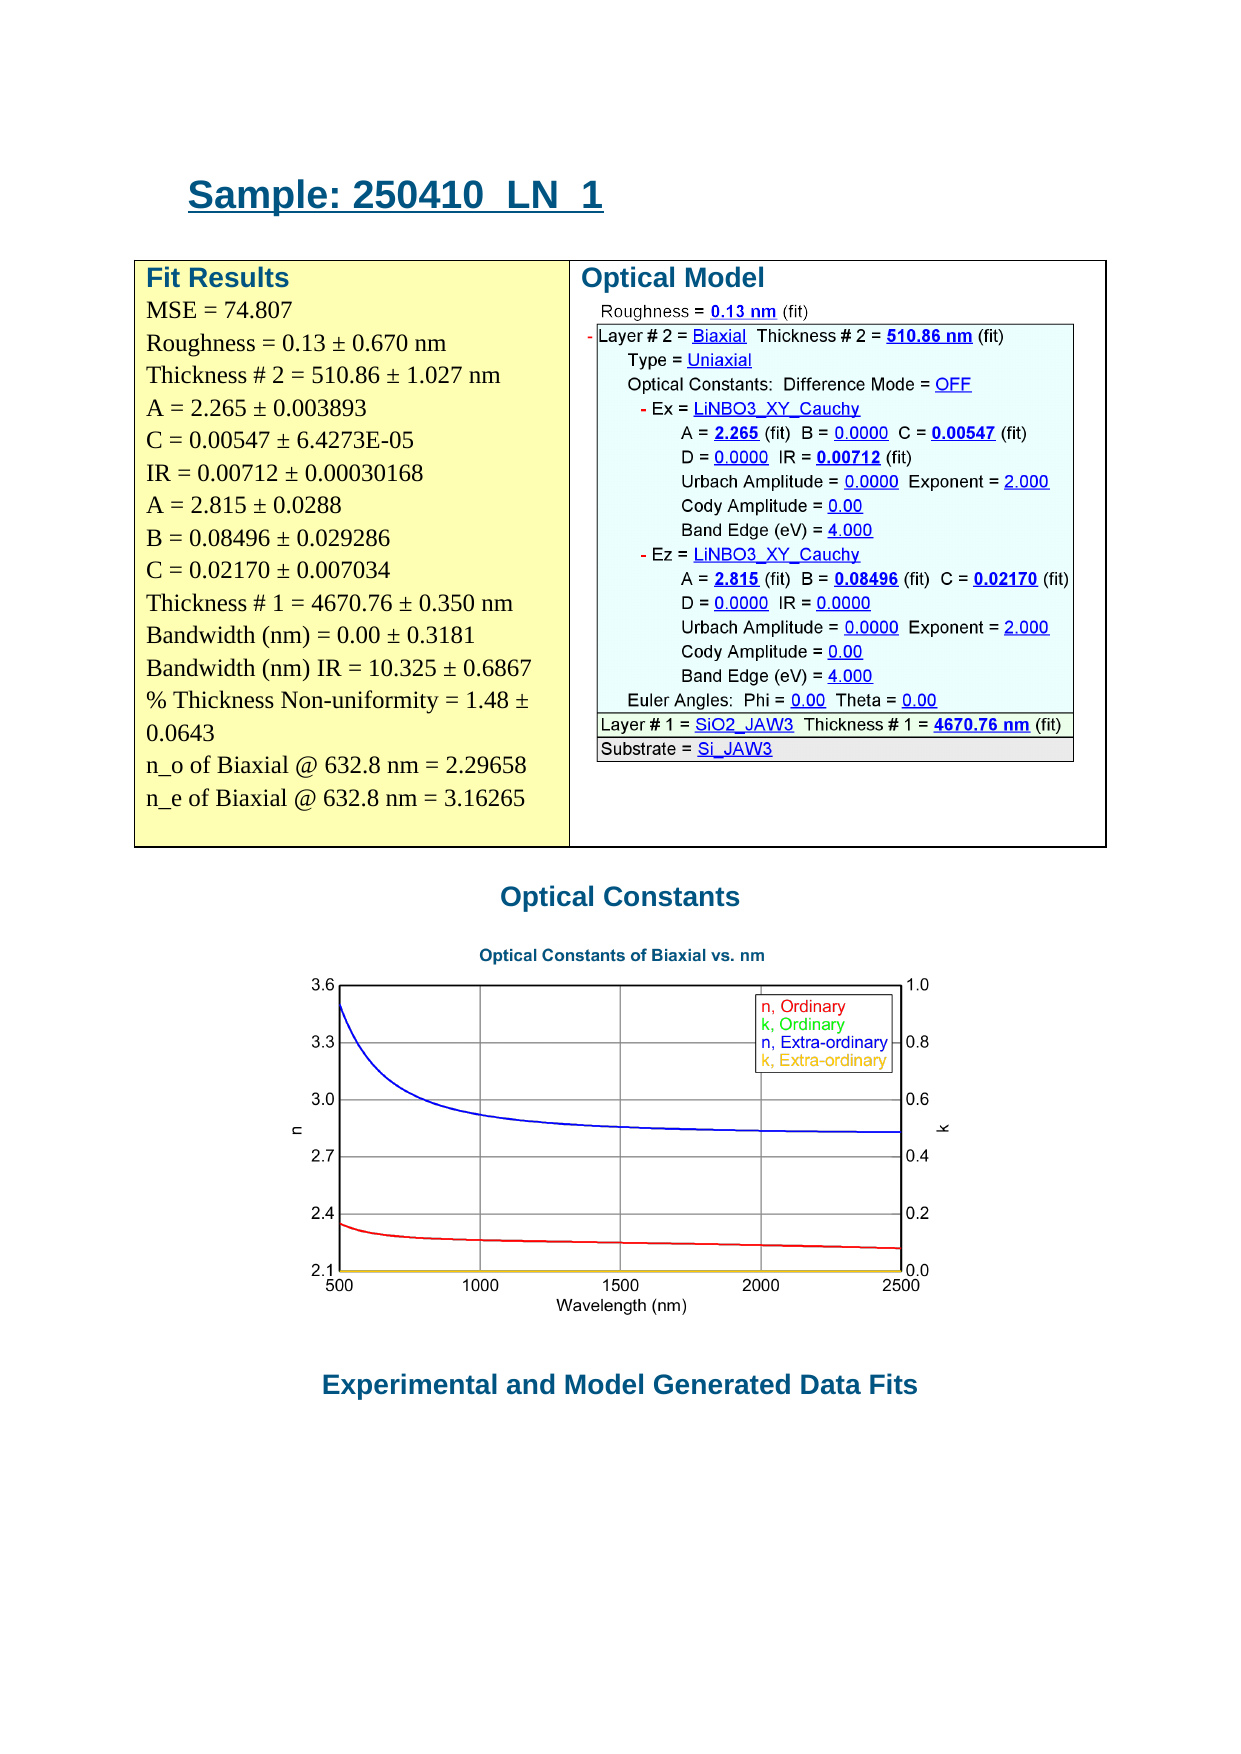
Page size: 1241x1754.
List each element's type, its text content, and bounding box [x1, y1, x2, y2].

table_header Optical Model [570, 261, 1105, 846]
picture [580, 293, 1096, 779]
picture [282, 945, 958, 1321]
text Experimental and Model Generated Data Fits [187, 1368, 1053, 1400]
table_header Fit Results MSE = 74.807 Roughness = 0.13 ± 0.670 nm Thickness # 2 = 510.86 ± 1.027 nm A = 2.265 ± 0.003893 C = 0.00547 ± 6.4273E-05 IR = 0.00712 ± 0.00030168 A = 2.815 ± 0.0288 B = 0.08496 ± 0.029286 C = 0.02170 ± 0.007034 Thickness # 1 = 4670.76 ± 0.350 nm Bandwidth (nm) = 0.00 ± 0.3181 Bandwidth (nm) IR = 10.325 ± 0.6867 % Thickness Non-uniformity = 1.48 ± 0.0643 n_o of Biaxial @ 632.8 nm = 2.29658 n_e of Biaxial @ 632.8 nm = 3.16265 [135, 261, 569, 846]
text Optical Constants [187, 880, 1053, 913]
text Sample: 250410_LN_1 [187, 162, 1053, 227]
